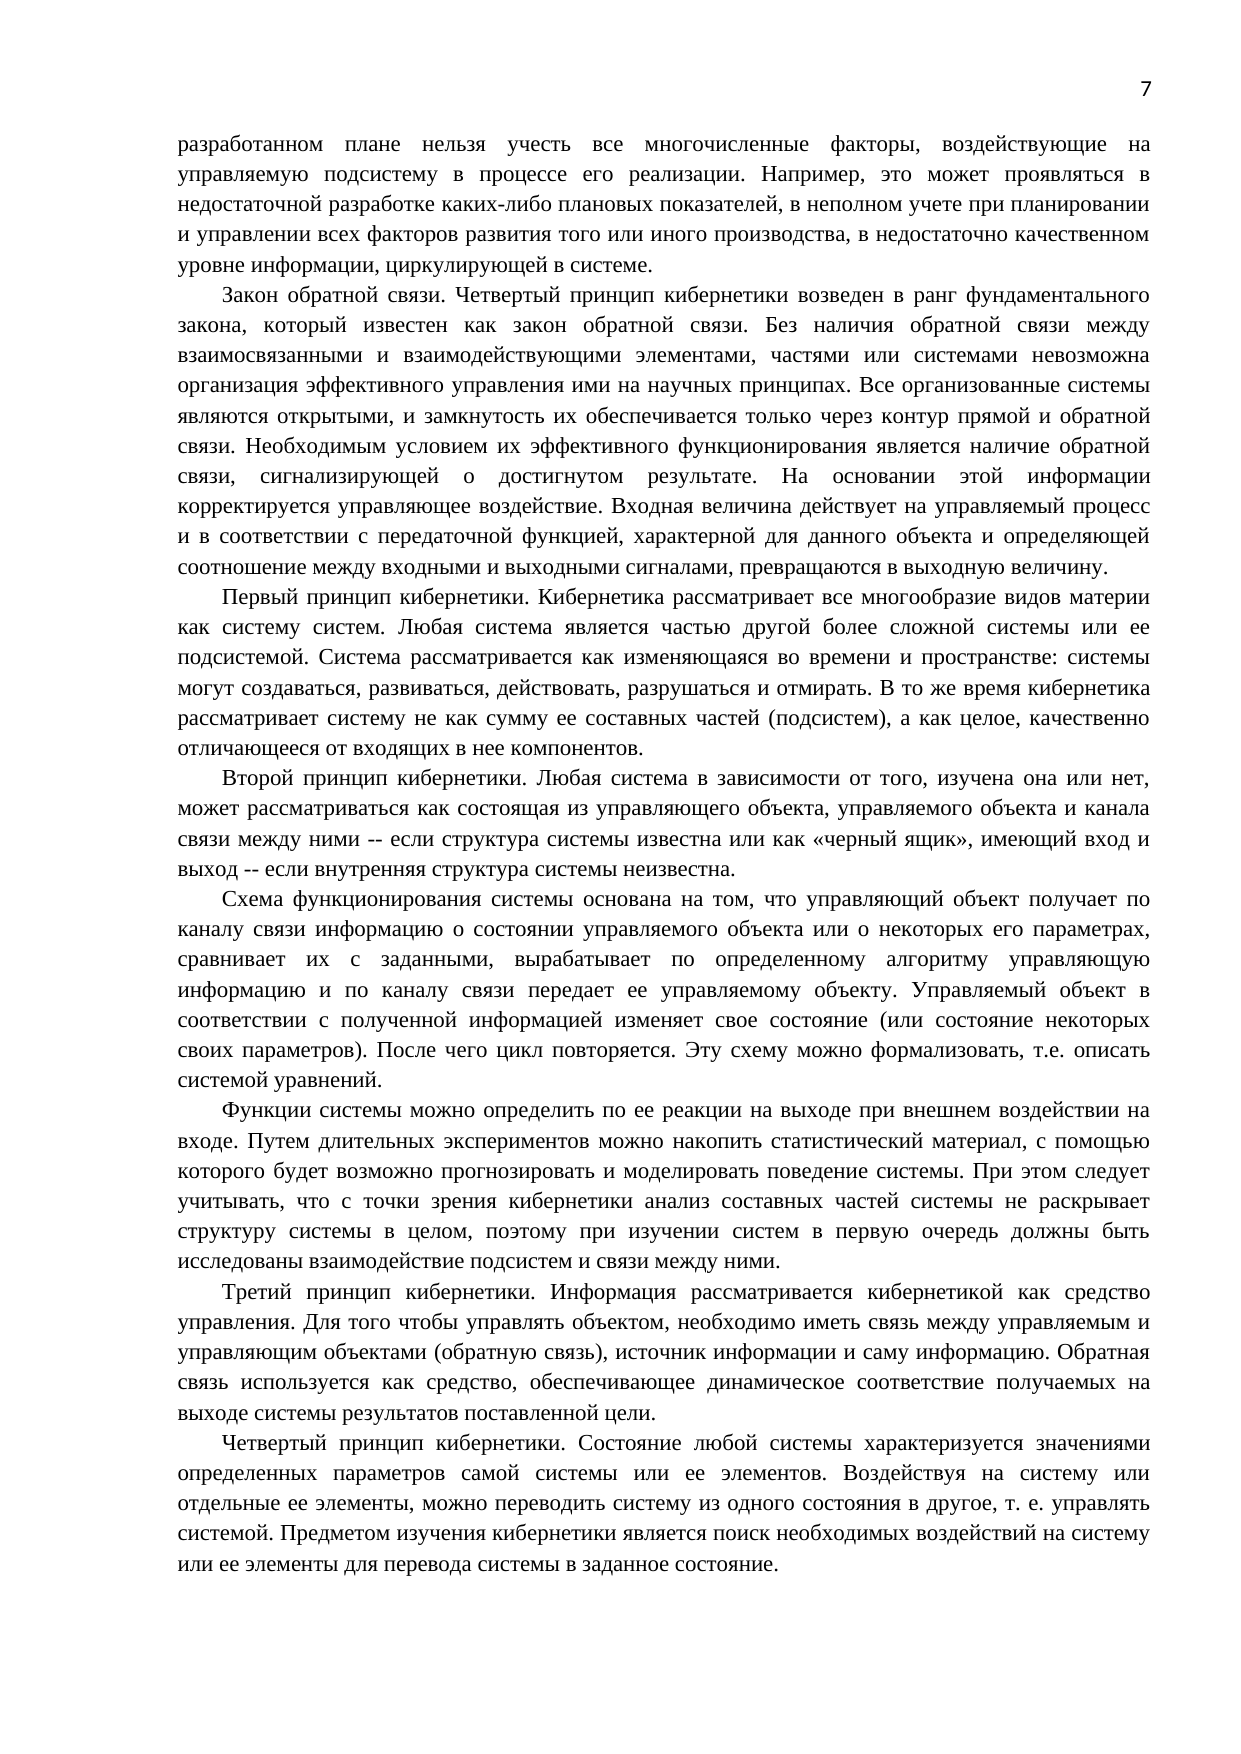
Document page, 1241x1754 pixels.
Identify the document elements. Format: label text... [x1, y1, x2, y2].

text Функции системы можно определить по ее реакции на выходе при внешнем воздействии на входе. Путем длительных экспериментов можно накопить статистический материал, с помощью которого будет возможно прогнозировать и моделировать поведение системы. При этом следует учитывать, что с точки зрения кибернетики анализ составных частей системы не раскрывает структуру системы в целом, поэтому при изучении систем в первую очередь должны быть исследованы взаимодействие подсистем и связи между ними. [177, 1096, 1152, 1274]
text Второй принцип кибернетики. Любая система в зависимости от того, изучена она или нет, может рассматриваться как состоящая из управляющего объекта, управляемого объекта и канала связи между ними -- если структура системы известна или как «черный ящик», имеющий вход и выход -- если внутренняя структура системы неизвестна. [177, 764, 1152, 881]
text Схема функционирования системы основана на том, что управляющий объект получает по каналу связи информацию о состоянии управляемого объекта или о некоторых его параметрах, сравнивает их с заданными, вырабатывает по определенному алгоритму управляющую информацию и по каналу связи передает ее управляемому объекту. Управляемый объект в соответствии с полученной информацией изменяет свое состояние (или состояние некоторых своих параметров). После чего цикл повторяется. Эту схему можно формализовать, т.е. описать системой уравнений. [177, 885, 1152, 1093]
text Закон обратной связи. Четвертый принцип кибернетики возведен в ранг фундаментального закона, который известен как закон обратной связи. Без наличия обратной связи между взаимосвязанными и взаимодействующими элементами, частями или системами невозможна организация эффективного управления ими на научных принципах. Все организованные системы являются открытыми, и замкнутость их обеспечивается только через контур прямой и обратной связи. Необходимым условием их эффективного функционирования является наличие обратной связи, сигнализирующей о достигнутом результате. На основании этой информации корректируется управляющее воздействие. Входная величина действует на управляемый процесс и в соответствии с передаточной функцией, характерной для данного объекта и определяющей соотношение между входными и выходными сигналами, превращаются в выходную величину. [177, 281, 1152, 579]
text Первый принцип кибернетики. Кибернетика рассматривает все многообразие видов материи как систему систем. Любая система является частью другой более сложной системы или ее подсистемой. Система рассматривается как изменяющаяся во времени и пространстве: системы могут создаваться, развиваться, действовать, разрушаться и отмирать. В то же время кибернетика рассматривает систему не как сумму ее составных частей (подсистем), а как целое, качественно отличающееся от входящих в нее компонентов. [177, 583, 1152, 760]
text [177, 130, 1152, 277]
text Третий принцип кибернетики. Информация рассматривается кибернетикой как средство управления. Для того чтобы управлять объектом, необходимо иметь связь между управляемым и управляющим объектами (обратную связь), источник информации и саму информацию. Обратная связь используется как средство, обеспечивающее динамическое соответствие получаемых на выходе системы результатов поставленной цели. [177, 1278, 1152, 1425]
text Четвертый принцип кибернетики. Состояние любой системы характеризуется значениями определенных параметров самой системы или ее элементов. Воздействуя на систему или отдельные ее элементы, можно переводить систему из одного состояния в другое, т. е. управлять системой. Предметом изучения кибернетики является поиск необходимых воздействий на систему или ее элементы для перевода системы в заданное состояние. [177, 1429, 1152, 1576]
